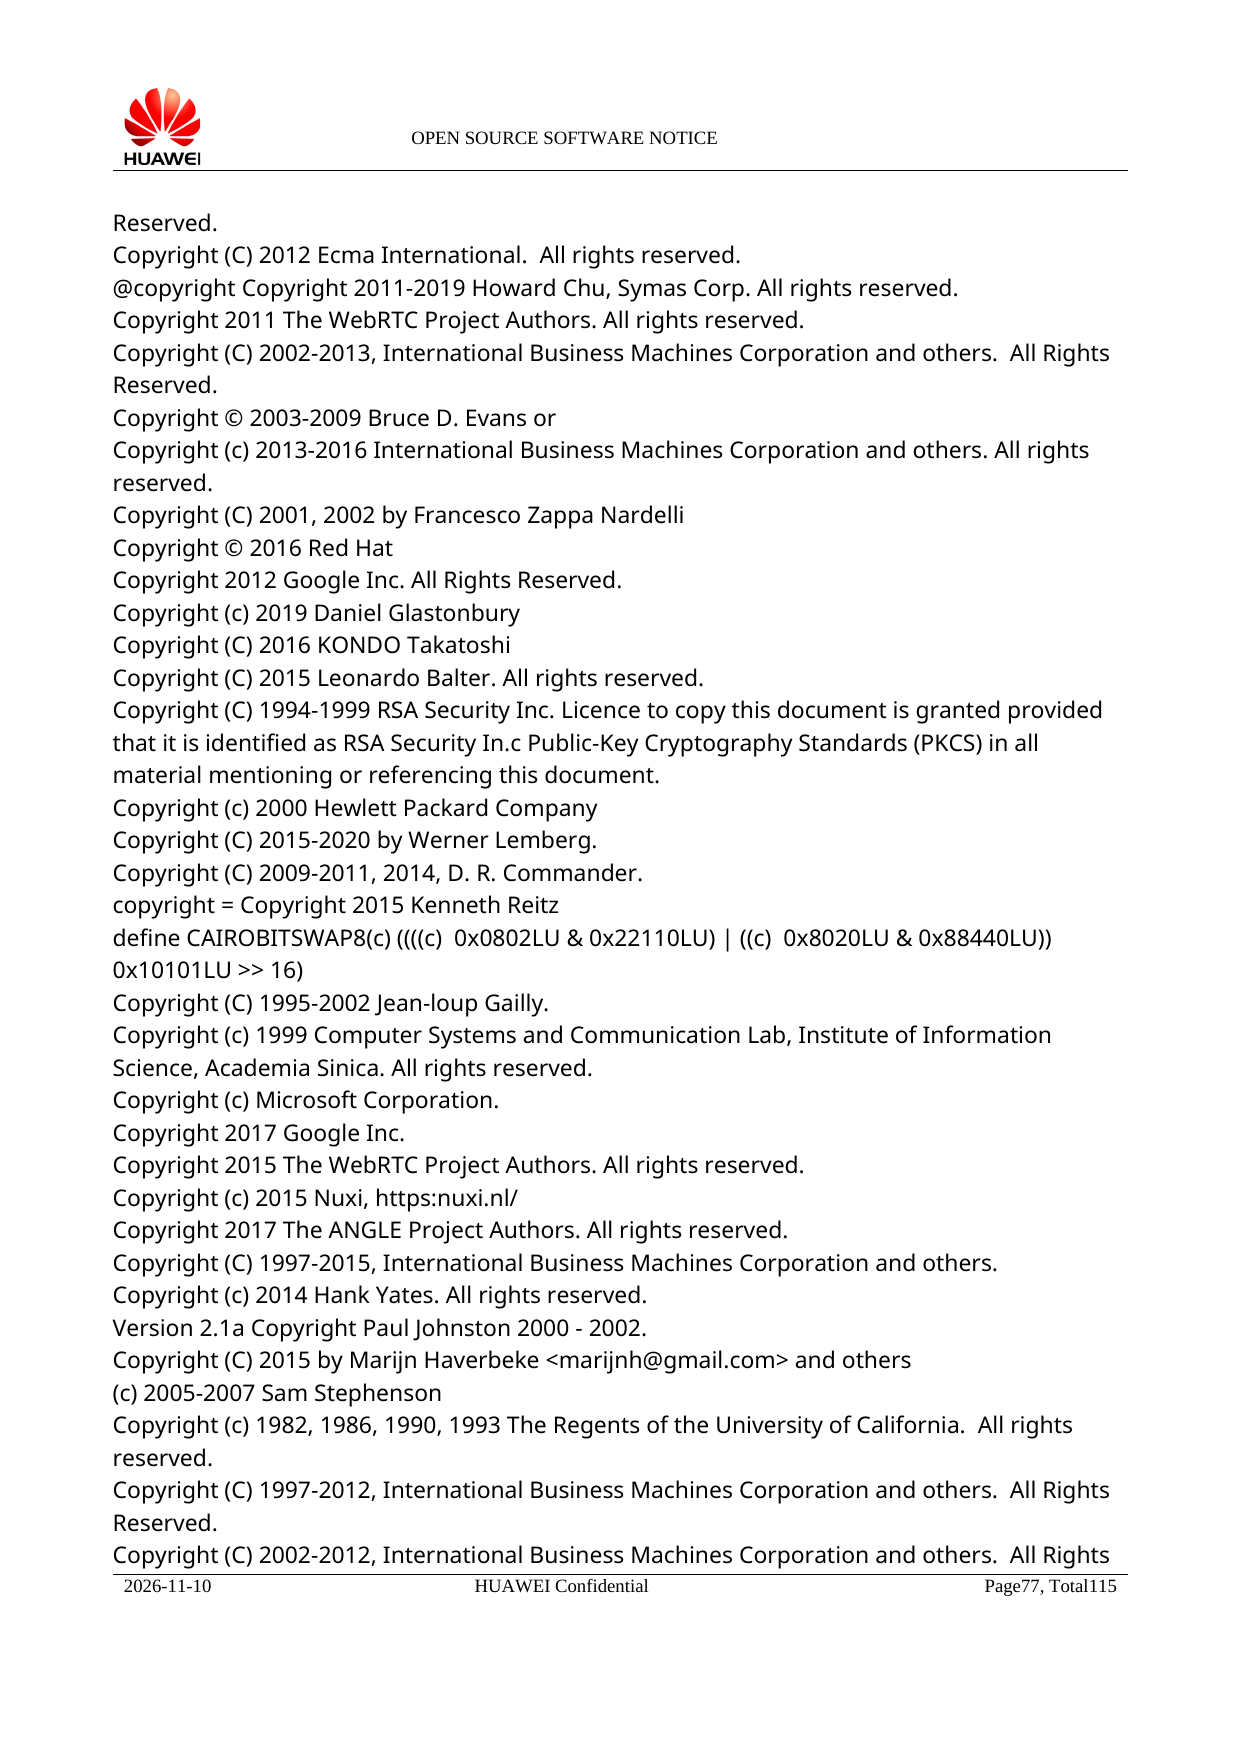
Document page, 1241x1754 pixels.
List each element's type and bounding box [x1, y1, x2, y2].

picture [124, 88, 201, 165]
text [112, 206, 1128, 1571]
